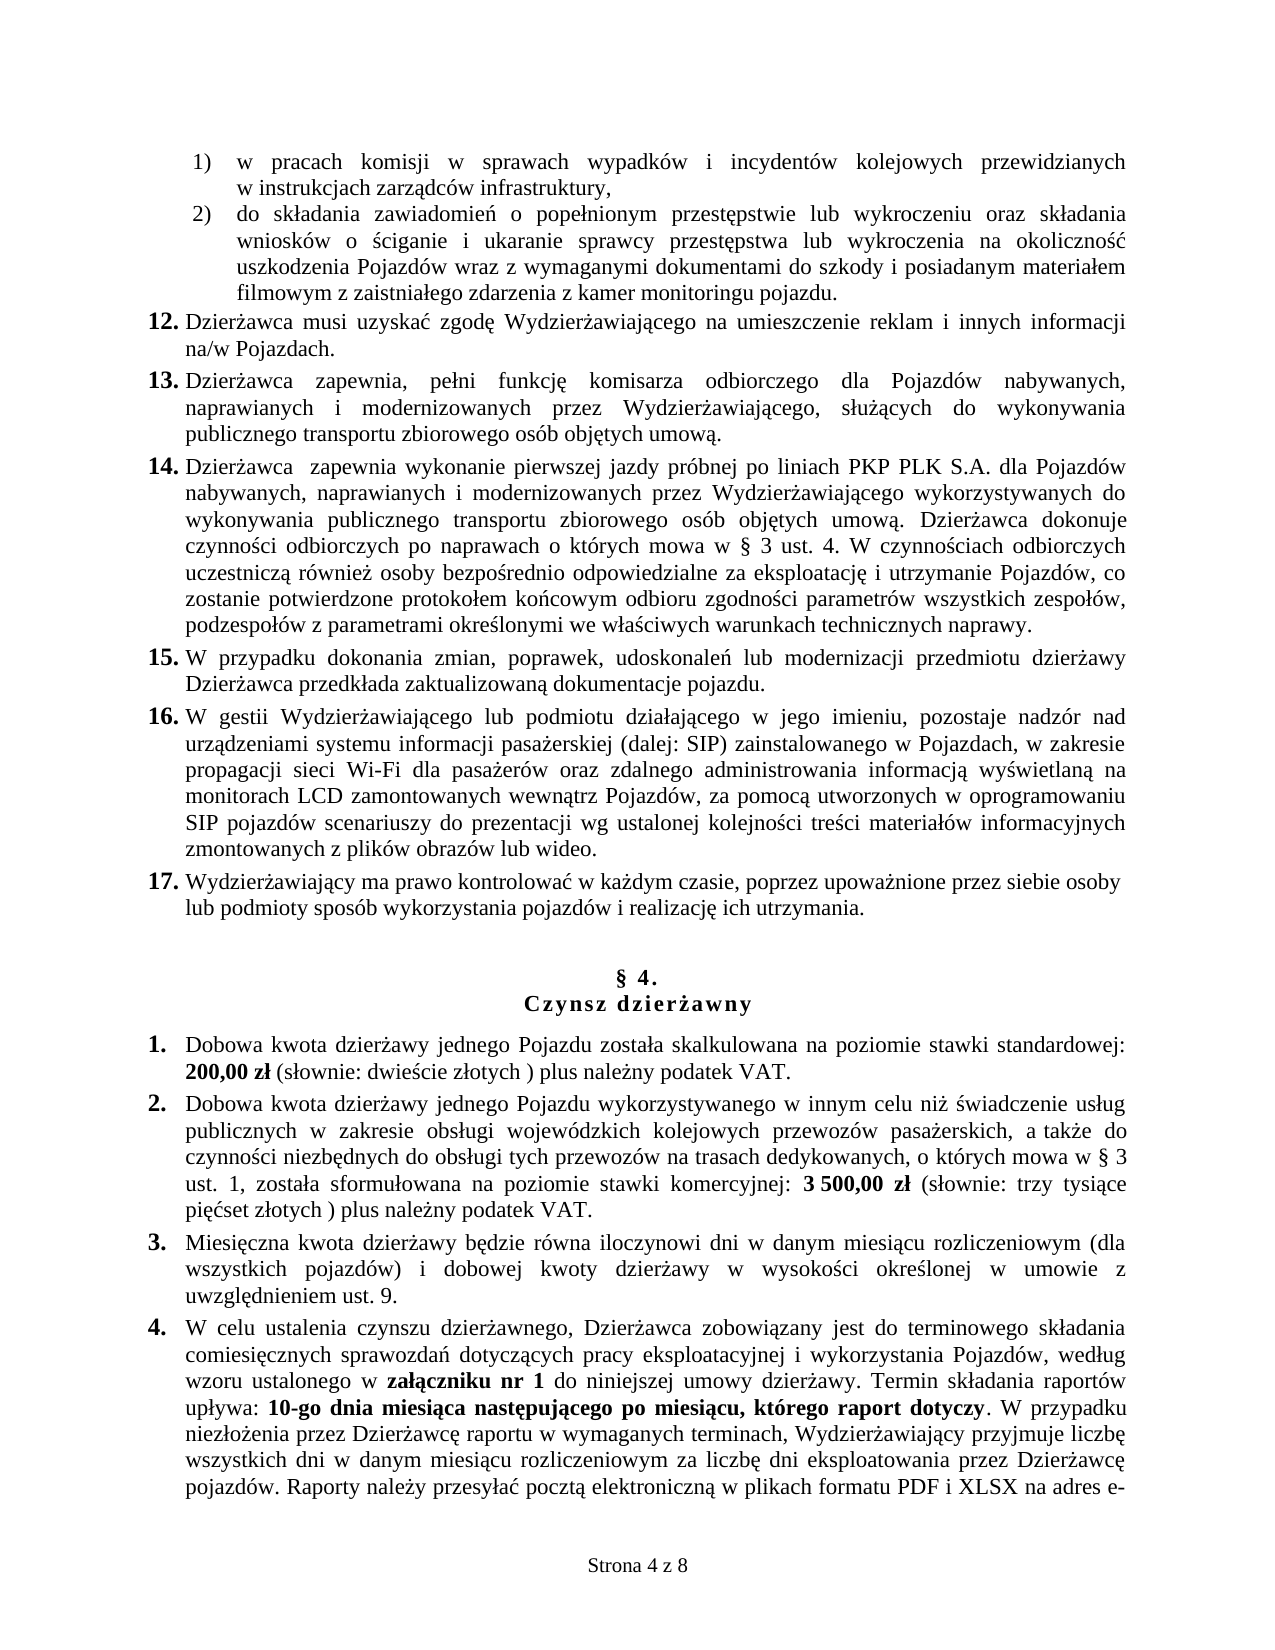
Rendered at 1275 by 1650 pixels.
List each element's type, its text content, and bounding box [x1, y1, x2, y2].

subtitle Dobowa kwota dzierżawy jednego Pojazdu została skalkulowana na poziomie stawki standardowej: 200,00 zł (słownie: dwieście złotych ) plus należny podatek VAT. [148, 1029, 1127, 1084]
subtitle Dzierżawca zapewnia, pełni funkcję komisarza odbiorczego dla Pojazdów nabywanych, naprawianych i modernizowanych przez Wydzierżawiającego, służących do wykonywania publicznego transportu zbiorowego osób objętych umową. [148, 365, 1127, 447]
subtitle do składania zawiadomień o popełnionym przestępstwie lub wykroczeniu oraz składania wniosków o ściganie i ukaranie sprawcy przestępstwa lub wykroczenia na okoliczność uszkodzenia Pojazdów wraz z wymaganymi dokumentami do szkody i posiadanym materiałem filmowym z zaistniałego zdarzenia z kamer monitoringu pojazdu. [192, 200, 1127, 306]
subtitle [148, 1312, 1127, 1499]
subtitle Miesięczna kwota dzierżawy będzie równa iloczynowi dni w danym miesiącu rozliczeniowym (dla wszystkich pojazdów) i dobowej kwoty dzierżawy w wysokości określonej w umowie z uwzględnieniem ust. 9. [148, 1227, 1127, 1308]
subtitle Dzierżawca musi uzyskać zgodę Wydzierżawiającego na umieszczenie reklam i innych informacji na/w Pojazdach. [148, 306, 1127, 361]
subtitle W przypadku dokonania zmian, poprawek, udoskonaleń lub modernizacji przedmiotu dzierżawy Dzierżawca przedkłada zaktualizowaną dokumentacje pojazdu. [148, 642, 1127, 697]
subtitle w pracach komisji w sprawach wypadków i incydentów kolejowych przewidzianych w instrukcjach zarządców infrastruktury, [192, 148, 1127, 200]
subtitle Dobowa kwota dzierżawy jednego Pojazdu wykorzystywanego w innym celu niż świadczenie usług publicznych w zakresie obsługi wojewódzkich kolejowych przewozów pasażerskich, a także do czynności niezbędnych do obsługi tych przewozów na trasach dedykowanych, o których mowa w § 3 ust. 1, została sformułowana na poziomie stawki komercyjnej: 3 500,00 zł (słownie: trzy tysiące pięćset złotych ) plus należny podatek VAT. [148, 1088, 1127, 1222]
subtitle Wydzierżawiający ma prawo kontrolować w każdym czasie, poprzez upoważnione przez siebie osoby lub podmioty sposób wykorzystania pojazdów i realizację ich utrzymania. [148, 866, 1127, 921]
subtitle W gestii Wydzierżawiającego lub podmiotu działającego w jego imieniu, pozostaje nadzór nad urządzeniami systemu informacji pasażerskiej (dalej: SIP) zainstalowanego w Pojazdach, w zakresie propagacji sieci Wi-Fi dla pasażerów oraz zdalnego administrowania informacją wyświetlaną na monitorach LCD zamontowanych wewnątrz Pojazdów, za pomocą utworzonych w oprogramowaniu SIP pojazdów scenariuszy do prezentacji wg ustalonej kolejności treści materiałów informacyjnych zmontowanych z plików obrazów lub wideo. [148, 701, 1127, 862]
subtitle Dzierżawca zapewnia wykonanie pierwszej jazdy próbnej po liniach PKP PLK S.A. dla Pojazdów nabywanych, naprawianych i modernizowanych przez Wydzierżawiającego wykorzystywanych do wykonywania publicznego transportu zbiorowego osób objętych umową. Dzierżawca dokonuje czynności odbiorczych po naprawach o których mowa w § 3 ust. 4. W czynnościach odbiorczych uczestniczą również osoby bezpośrednio odpowiedzialne za eksploatację i utrzymanie Pojazdów, co zostanie potwierdzone protokołem końcowym odbioru zgodności parametrów wszystkich zespołów, podzespołów z parametrami określonymi we właściwych warunkach technicznych naprawy. [148, 451, 1127, 638]
subtitle § 4. Czynsz dzierżawny [148, 964, 1127, 1017]
